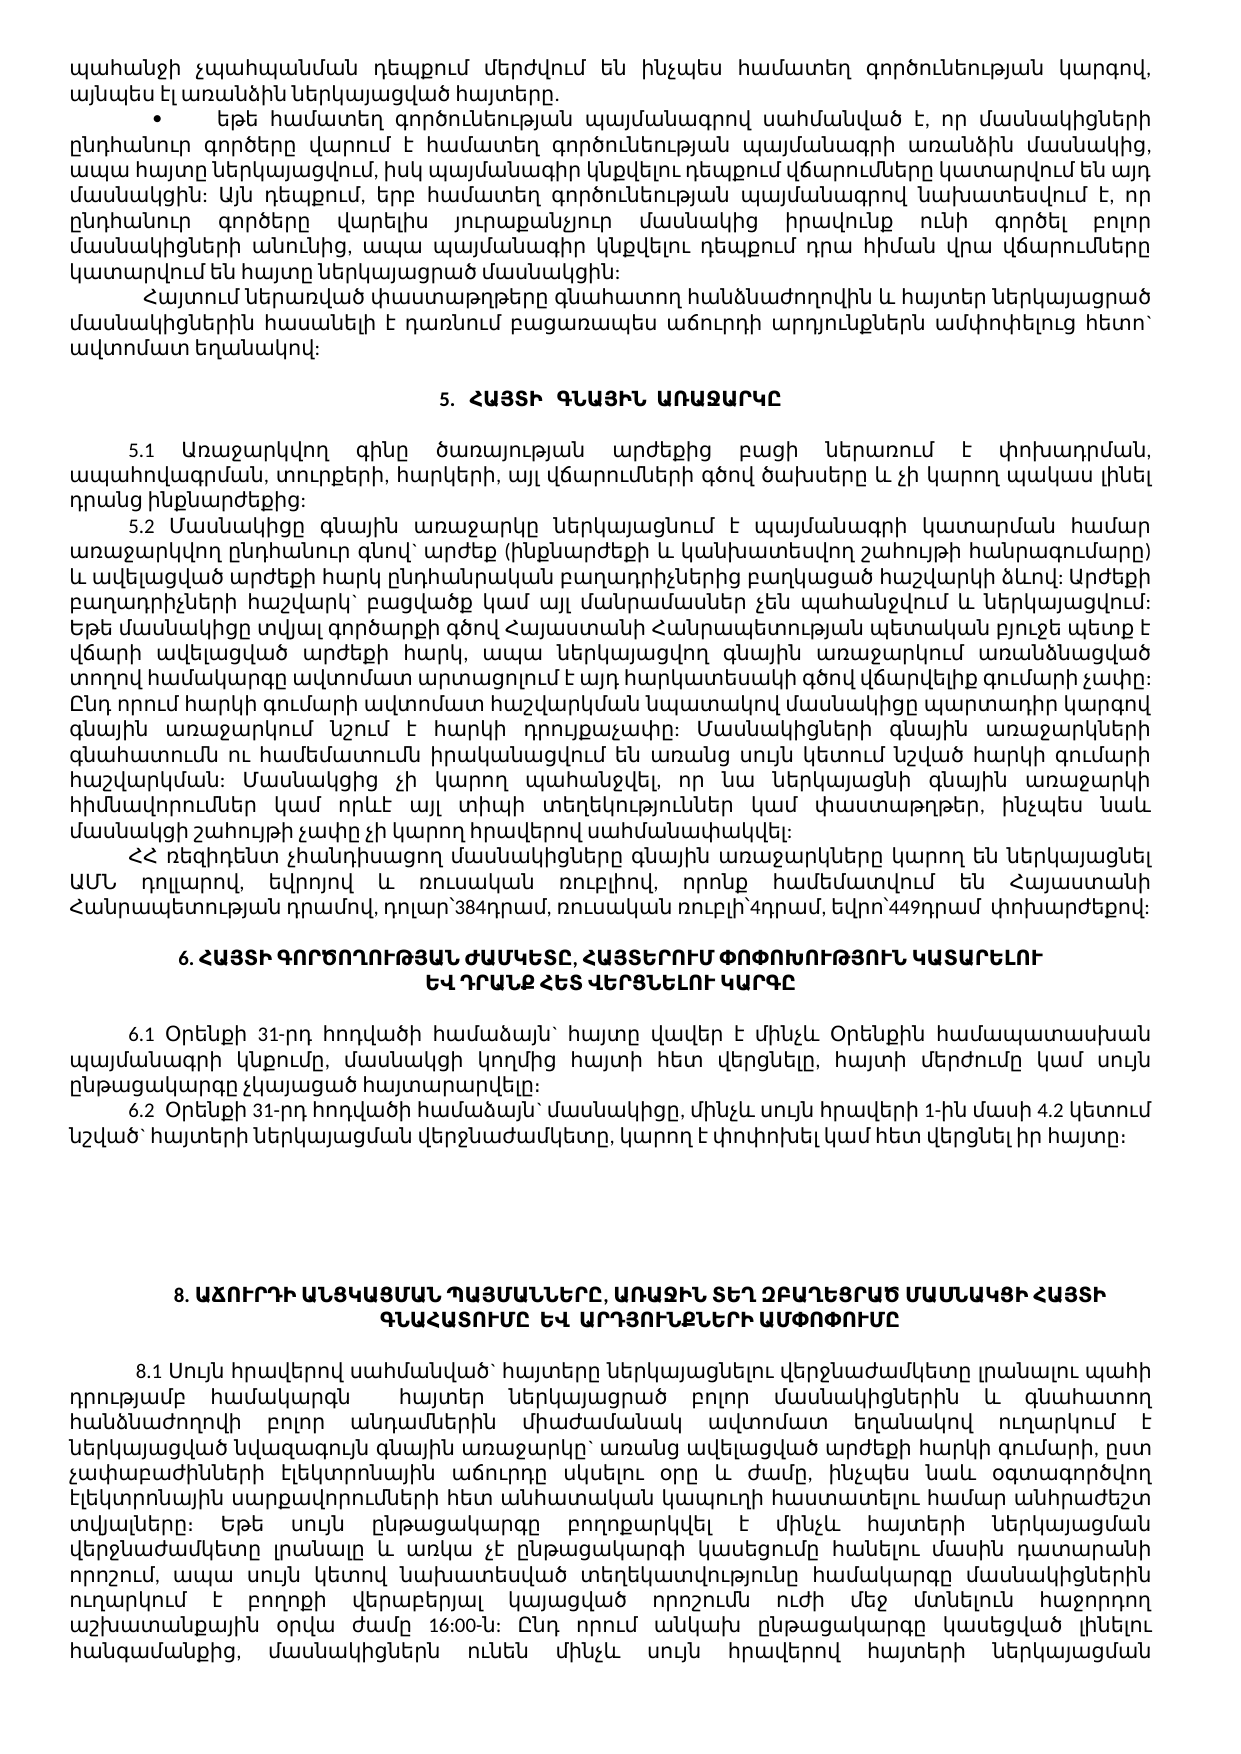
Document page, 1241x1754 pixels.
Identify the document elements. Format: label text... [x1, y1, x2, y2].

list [69, 56, 1152, 106]
text 6.2 Օրենքի 31-րդ հոդվածի համաձայն` մասնակիցը, մինչև սույն հրավերի 1-ին մասի 4.2 կետում նշված` հայտերի ներկայացման վերջնաժամկետը, կարող է փոփոխել կամ հետ վերցնել իր հայտը։ [69, 1098, 1152, 1148]
text 6. ՀԱՅՏԻ ԳՈՐԾՈՂՈՒԹՅԱՆ ԺԱՄԿԵՏԸ, ՀԱՅՏԵՐՈՒՄ ՓՈՓՈԽՈՒԹՅՈՒՆ ԿԱՏԱՐԵԼՈՒ [69, 945, 1152, 971]
text ԳՆԱՀԱՏՈՒՄԸ ԵՎ ԱՐԴՅՈՒՆՔՆԵՐԻ ԱՄՓՈՓՈՒՄԸ [69, 1308, 1152, 1333]
text Հայտում ներառված փաստաթղթերը գնահատող հանձնաժողովին և հայտեր ներկայացրած մասնակիցներին հասանելի է դառնում բացառապես աճուրդի արդյունքներն ամփոփելուց հետո` ավտոմատ եղանակով: [69, 284, 1152, 361]
text 5.1 Առաջարկվող գինը ծառայության արժեքից բացի ներառում է փոխադրման, ապահովագրման, տուրքերի, հարկերի, այլ վճարումների գծով ծախսերը և չի կարող պակաս լինել դրանց ինքնարժեքից: [69, 437, 1152, 513]
list եթե համատեղ գործունեության պայմանագրով սահմանված է, որ մասնակիցների ընդհանուր գործերը վարում է համատեղ գործունեության պայմանագրի առանձին մասնակից, ապա հայտը ներկայացվում, իսկ պայմանագիր կնքվելու դեպքում վճարումները կատարվում են այդ մասնակցին: Այն դեպքում, երբ համատեղ գործունեության պայմանագրով նախատեսվում է, որ ընդհանուր գործերը վարելիս յուրաքանչյուր մասնակից իրավունք ունի գործել բոլոր մասնակիցների անունից, ապա պայմանագիր կնքվելու դեպքում դրա հիման վրա վճարումները կատարվում են հայտը ներկայացրած մասնակցին: [69, 106, 1152, 284]
text ԵՎ ԴՐԱՆՔ ՀԵՏ ՎԵՐՑՆԵԼՈՒ ԿԱՐԳԸ [69, 971, 1152, 996]
text 6.1 Օրենքի 31-րդ հոդվածի համաձայն` հայտը վավեր է մինչև Օրենքին համապատասխան պայմանագրի կնքումը, մասնակցի կողմից հայտի հետ վերցնելը, հայտի մերժումը կամ սույն ընթացակարգը չկայացած հայտարարվելը։ [69, 1021, 1152, 1098]
text 5. ՀԱՅՏԻ ԳՆԱՅԻՆ ԱՌԱՋԱՐԿԸ [69, 386, 1152, 411]
text 5.2 Մասնակիցը գնային առաջարկը ներկայացնում է պայմանագրի կատարման համար առաջարկվող ընդհանուր գնով` արժեք (ինքնարժեքի և կանխատեսվող շահույթի հանրագումարը) և ավելացված արժեքի հարկ ընդհանրական բաղադրիչներից բաղկացած հաշվարկի ձևով: Արժեքի բաղադրիչների հաշվարկ` բացվածք կամ այլ մանրամասներ չեն պահանջվում և ներկայացվում: Եթե մասնակիցը տվյալ գործարքի գծով Հայաստանի Հանրապետության պետական բյուջե պետք է վճարի ավելացված արժեքի հարկ, ապա ներկայացվող գնային առաջարկում առանձնացված տողով համակարգը ավտոմատ արտացոլում է այդ հարկատեսակի գծով վճարվելիք գումարի չափը: Ընդ որում հարկի գումարի ավտոմատ հաշվարկման նպատակով մասնակիցը պարտադիր կարգով գնային առաջարկում նշում է հարկի դրույքաչափը: Մասնակիցների գնային առաջարկների գնահատումն ու համեմատումն իրականացվում են առանց սույն կետում նշված հարկի գումարի հաշվարկման: Մասնակցից չի կարող պահանջվել, որ նա ներկայացնի գնային առաջարկի հիմնավորումներ կամ որևէ այլ տիպի տեղեկություններ կամ փաստաթղթեր, ինչպես նաև մասնակցի շահույթի չափը չի կարող հրավերով սահմանափակվել: [69, 513, 1152, 843]
text 8. ԱՃՈՒՐԴԻ ԱՆՑԿԱՑՄԱՆ ՊԱՅՄԱՆՆԵՐԸ, ԱՌԱՋԻՆ ՏԵՂ ԶԲԱՂԵՑՐԱԾ ՄԱՍՆԱԿՑԻ ՀԱՅՏԻ [69, 1282, 1152, 1308]
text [69, 1358, 1152, 1663]
text ՀՀ ռեզիդենտ չհանդիսացող մասնակիցները գնային առաջարկները կարող են ներկայացնել ԱՄՆ դոլլարով, եվրոյով և ռուսական ռուբլիով, որոնք համեմատվում են Հայաստանի Հանրապետության դրամով, դոլար՝384դրամ, ռուսական ռուբլի՝4դրամ, եվրո՝449դրամ փոխարժեքով: [69, 843, 1152, 920]
